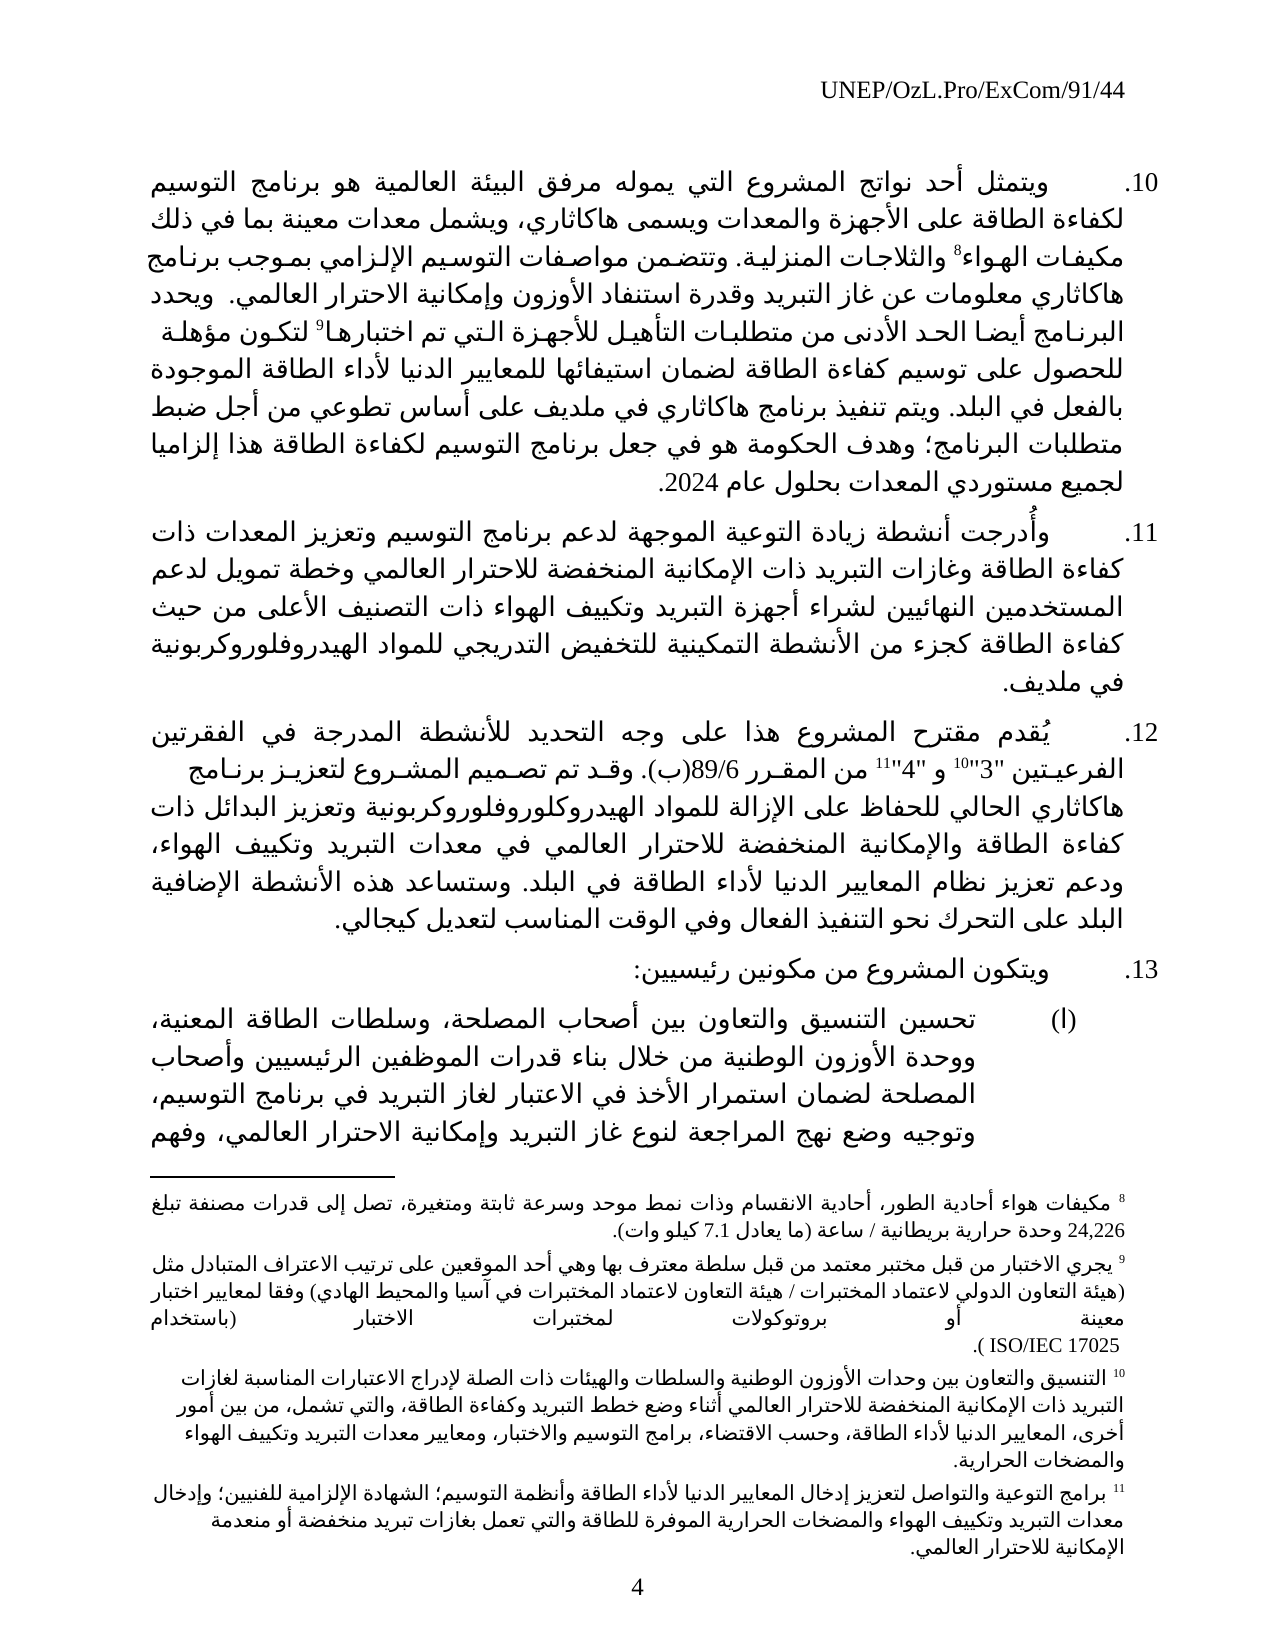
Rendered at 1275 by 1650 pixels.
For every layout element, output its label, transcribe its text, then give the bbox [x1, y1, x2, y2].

subtitle ويتكون المشروع من مكونين رئيسيين: [150, 949, 1124, 986]
subtitle وأُدرجت أنشطة زيادة التوعية الموجهة لدعم برنامج التوسيم وتعزيز المعدات ذات كفاءة الطاقة وغازات التبريد ذات الإمكانية المنخفضة للاحترار العالمي وخطة تمويل لدعم المستخدمين النهائيين لشراء أجهزة التبريد وتكييف الهواء ذات التصنيف الأعلى من حيث كفاءة الطاقة كجزء من الأنشطة التمكينية للتخفيض التدريجي للمواد الهيدروفلوروكربونية في ملديف. [150, 511, 1124, 699]
subtitle تحسين التنسيق والتعاون بين أصحاب المصلحة، وسلطات الطاقة المعنية، ووحدة الأوزون الوطنية من خلال بناء قدرات الموظفين الرئيسيين وأصحاب المصلحة لضمان استمرار الأخذ في الاعتبار لغاز التبريد في برنامج التوسيم، وتوجيه وضع نهج المراجعة لنوع غاز التبريد وإمكانية الاحترار العالمي، وفهم التحديات التنظيمية المتعلقة بالمعلومات حول وضع توسيم على غاز التبريد ذات الإمكانية المنخفضة للاحترار العالمي؛ [150, 999, 1051, 1149]
subtitle ويتمثل أحد نواتج المشروع التي يموله مرفق البيئة العالمية هو برنامج التوسيم لكفاءة الطاقة على الأجهزة والمعدات ويسمى هاكاثاري، ويشمل معدات معينة بما في ذلك مكيفات الهواء والثلاجات المنزلية. وتتضمن مواصفات التوسيم الإلزامي بموجب برنامج هاكاثاري معلومات عن غاز التبريد وقدرة استنفاد الأوزون وإمكانية الاحترار العالمي. ويحدد البرنامج أيضا الحد الأدنى من متطلبات التأهيل للأجهزة التي تم اختبارها لتكون مؤهلة للحصول على توسيم كفاءة الطاقة لضمان استيفائها للمعايير الدنيا لأداء الطاقة الموجودة بالفعل في البلد. ويتم تنفيذ برنامج هاكاثاري في ملديف على أساس تطوعي من أجل ضبط متطلبات البرنامج؛ وهدف الحكومة هو في جعل برنامج التوسيم لكفاءة الطاقة هذا إلزاميا لجميع مستوردي المعدات بحلول عام 2024. [150, 161, 1124, 499]
subtitle يُقدم مقترح المشروع هذا على وجه التحديد للأنشطة المدرجة في الفقرتين الفرعيتين "3" و "4" من المقرر 89/6(ب). وقد تم تصميم المشروع لتعزيز برنامج هاكاثاري الحالي للحفاظ على الإزالة للمواد الهيدروكلوروفلوروكربونية وتعزيز البدائل ذات كفاءة الطاقة والإمكانية المنخفضة للاحترار العالمي في معدات التبريد وتكييف الهواء، ودعم تعزيز نظام المعايير الدنيا لأداء الطاقة في البلد. وستساعد هذه الأنشطة الإضافية البلد على التحرك نحو التنفيذ الفعال وفي الوقت المناسب لتعديل كيجالي. [150, 711, 1124, 936]
